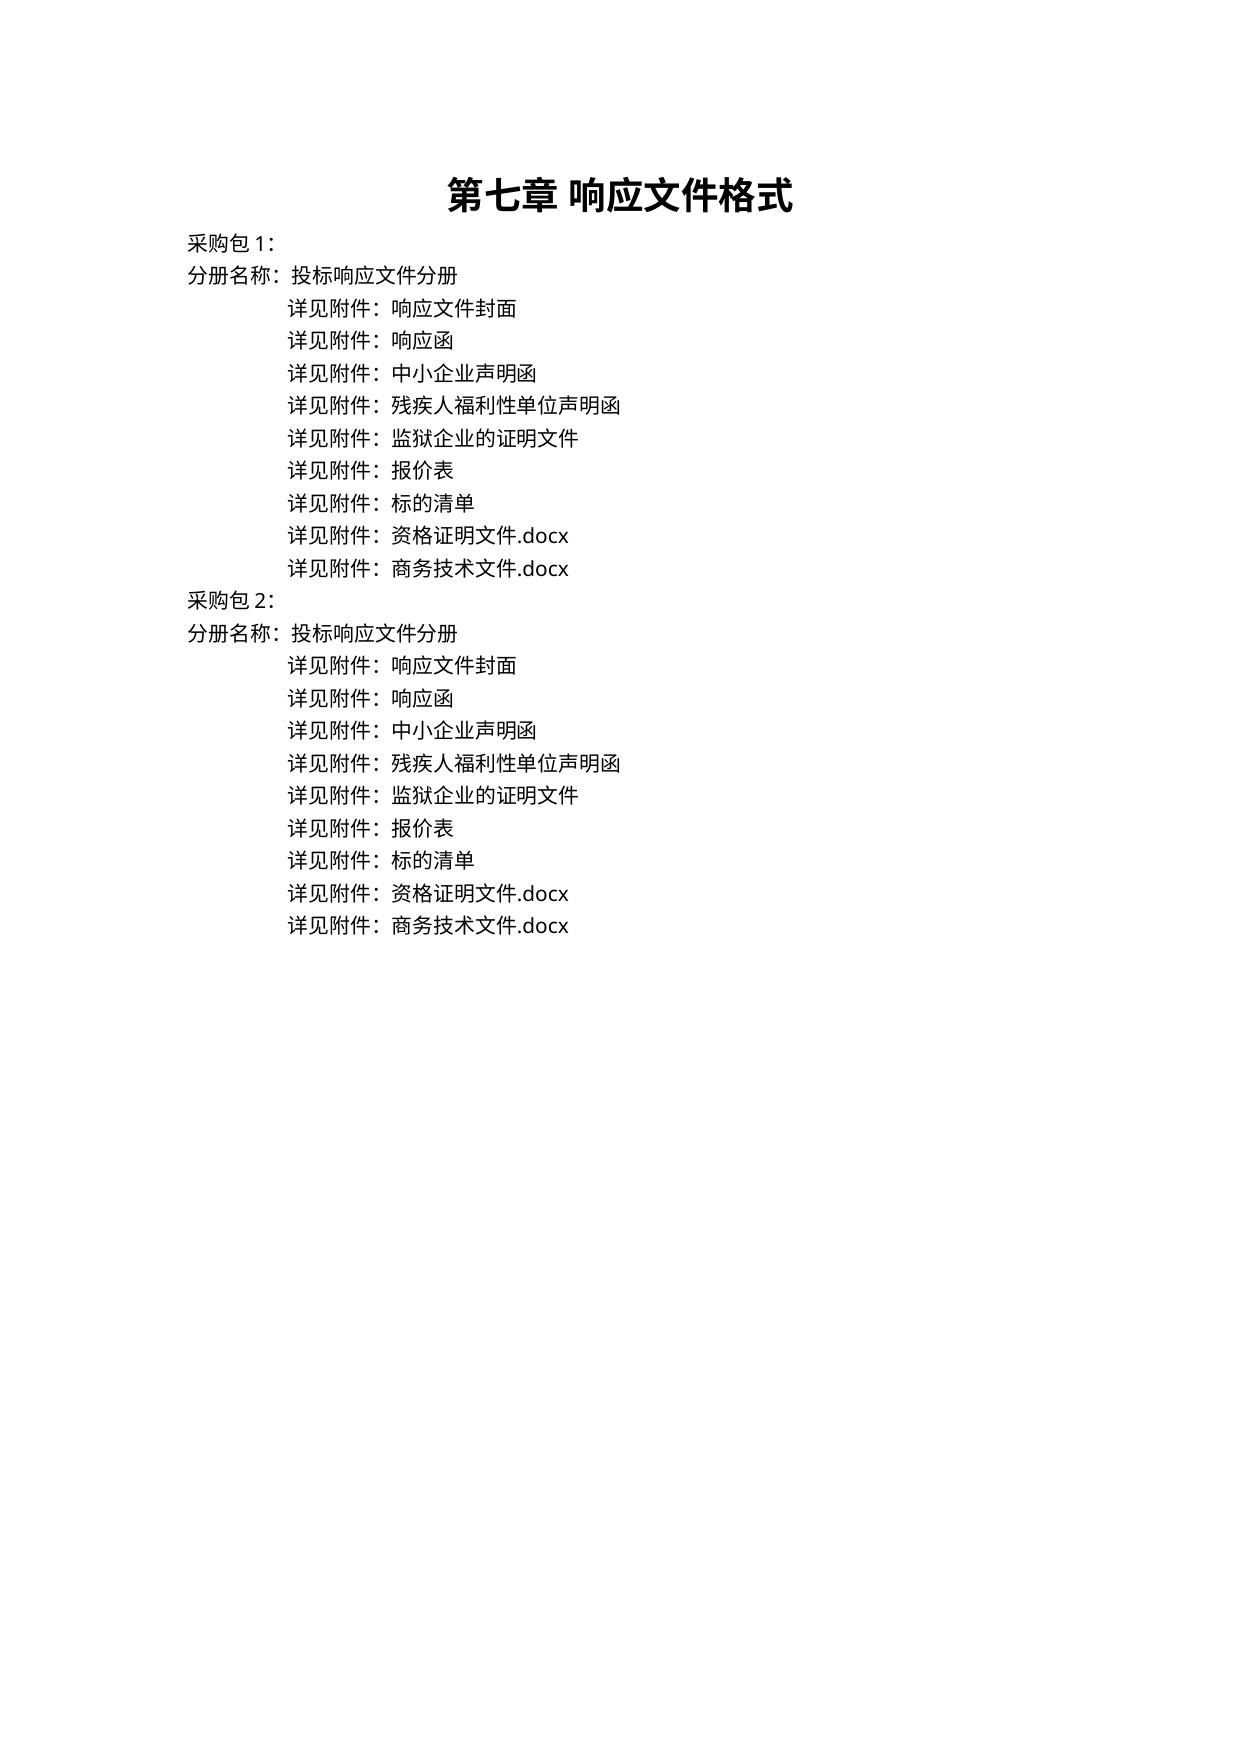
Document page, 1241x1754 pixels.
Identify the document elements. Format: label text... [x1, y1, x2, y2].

text 详见附件：残疾人福利性单位声明函 [187, 747, 1053, 779]
text 详见附件：响应函 [187, 324, 1053, 357]
text 详见附件：响应函 [187, 682, 1053, 714]
text 详见附件：商务技术文件.docx [187, 909, 1053, 942]
text 分册名称：投标响应文件分册 [187, 617, 1053, 649]
text 详见附件：监狱企业的证明文件 [187, 779, 1053, 812]
text 详见附件：标的清单 [187, 844, 1053, 877]
text 分册名称：投标响应文件分册 [187, 259, 1053, 292]
text 详见附件：中小企业声明函 [187, 357, 1053, 389]
text 详见附件：报价表 [187, 454, 1053, 487]
text 详见附件：商务技术文件.docx [187, 552, 1053, 584]
text 采购包2： [187, 584, 1053, 617]
text 详见附件：标的清单 [187, 487, 1053, 519]
text 采购包1： [187, 227, 1053, 259]
text 详见附件：残疾人福利性单位声明函 [187, 389, 1053, 422]
text 详见附件：资格证明文件.docx [187, 519, 1053, 552]
text 详见附件：监狱企业的证明文件 [187, 422, 1053, 454]
text 详见附件：响应文件封面 [187, 292, 1053, 324]
text 详见附件：中小企业声明函 [187, 714, 1053, 747]
text 详见附件：报价表 [187, 812, 1053, 844]
text 详见附件：资格证明文件.docx [187, 877, 1053, 909]
text 第七章 响应文件格式 [187, 162, 1053, 227]
text 详见附件：响应文件封面 [187, 649, 1053, 682]
